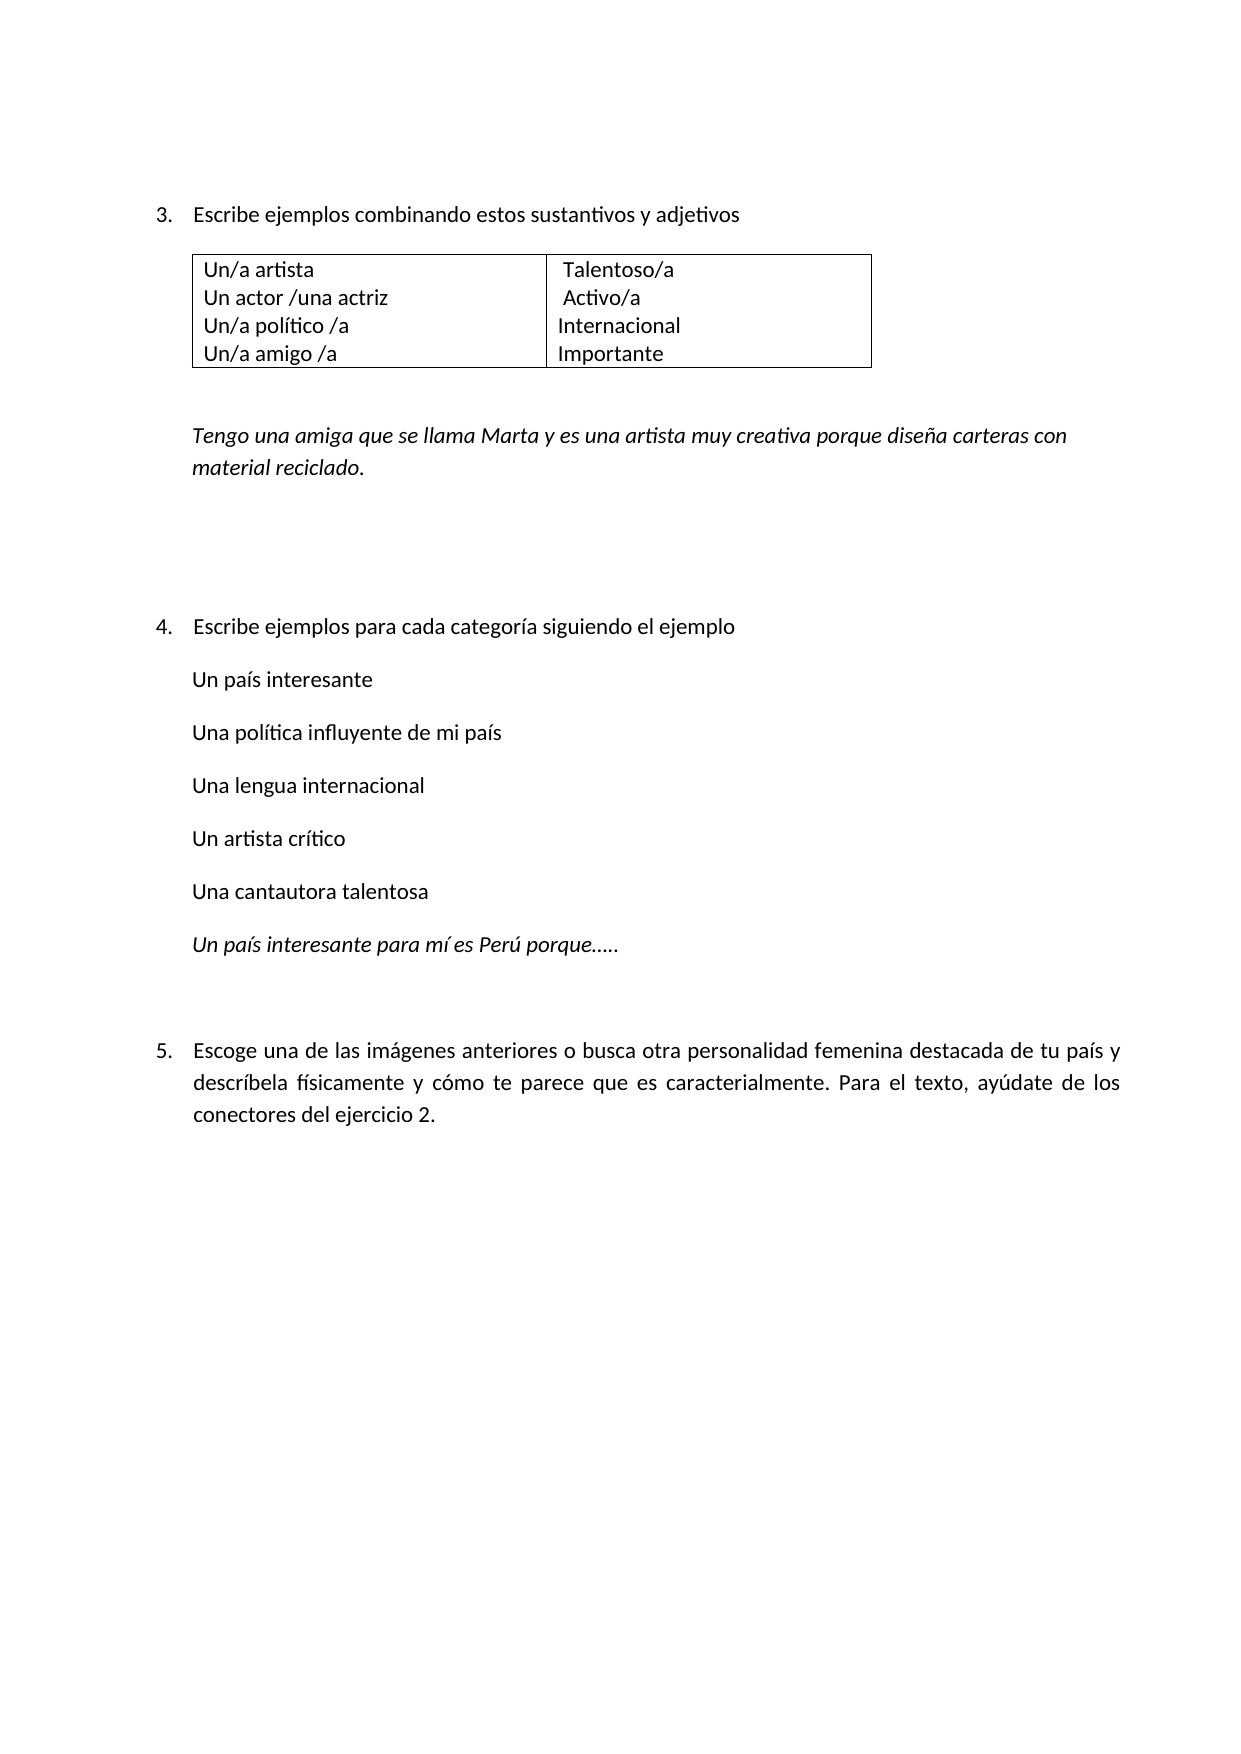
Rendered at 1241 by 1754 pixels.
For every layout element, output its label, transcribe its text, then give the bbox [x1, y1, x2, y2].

text Una lengua internacional [192, 771, 1122, 799]
list Escribe ejemplos combinando estos sustantivos y adjetivos [156, 201, 1122, 229]
text Un artista crítico [192, 824, 1122, 852]
table_header Un/a artista Un actor /una actriz Un/a político /a Un/a amigo /a [193, 255, 546, 367]
text Una política influyente de mi país [192, 718, 1122, 746]
text Tengo una amiga que se llama Marta y es una artista muy creativa porque diseña carteras con material reciclado. [192, 421, 1122, 481]
list Escoge una de las imágenes anteriores o busca otra personalidad femenina destacada de tu país y descríbela físicamente y cómo te parece que es caracterialmente. Para el texto, ayúdate de los conectores del ejercicio 2. [156, 1036, 1122, 1129]
text Un país interesante para mí es Perú porque….. [192, 930, 1122, 958]
table_header Talentoso/a Activo/a Internacional Importante [547, 255, 871, 367]
text Una cantautora talentosa [192, 877, 1122, 905]
text Un país interesante [192, 665, 1122, 693]
list Escribe ejemplos para cada categoría siguiendo el ejemplo [156, 612, 1122, 640]
